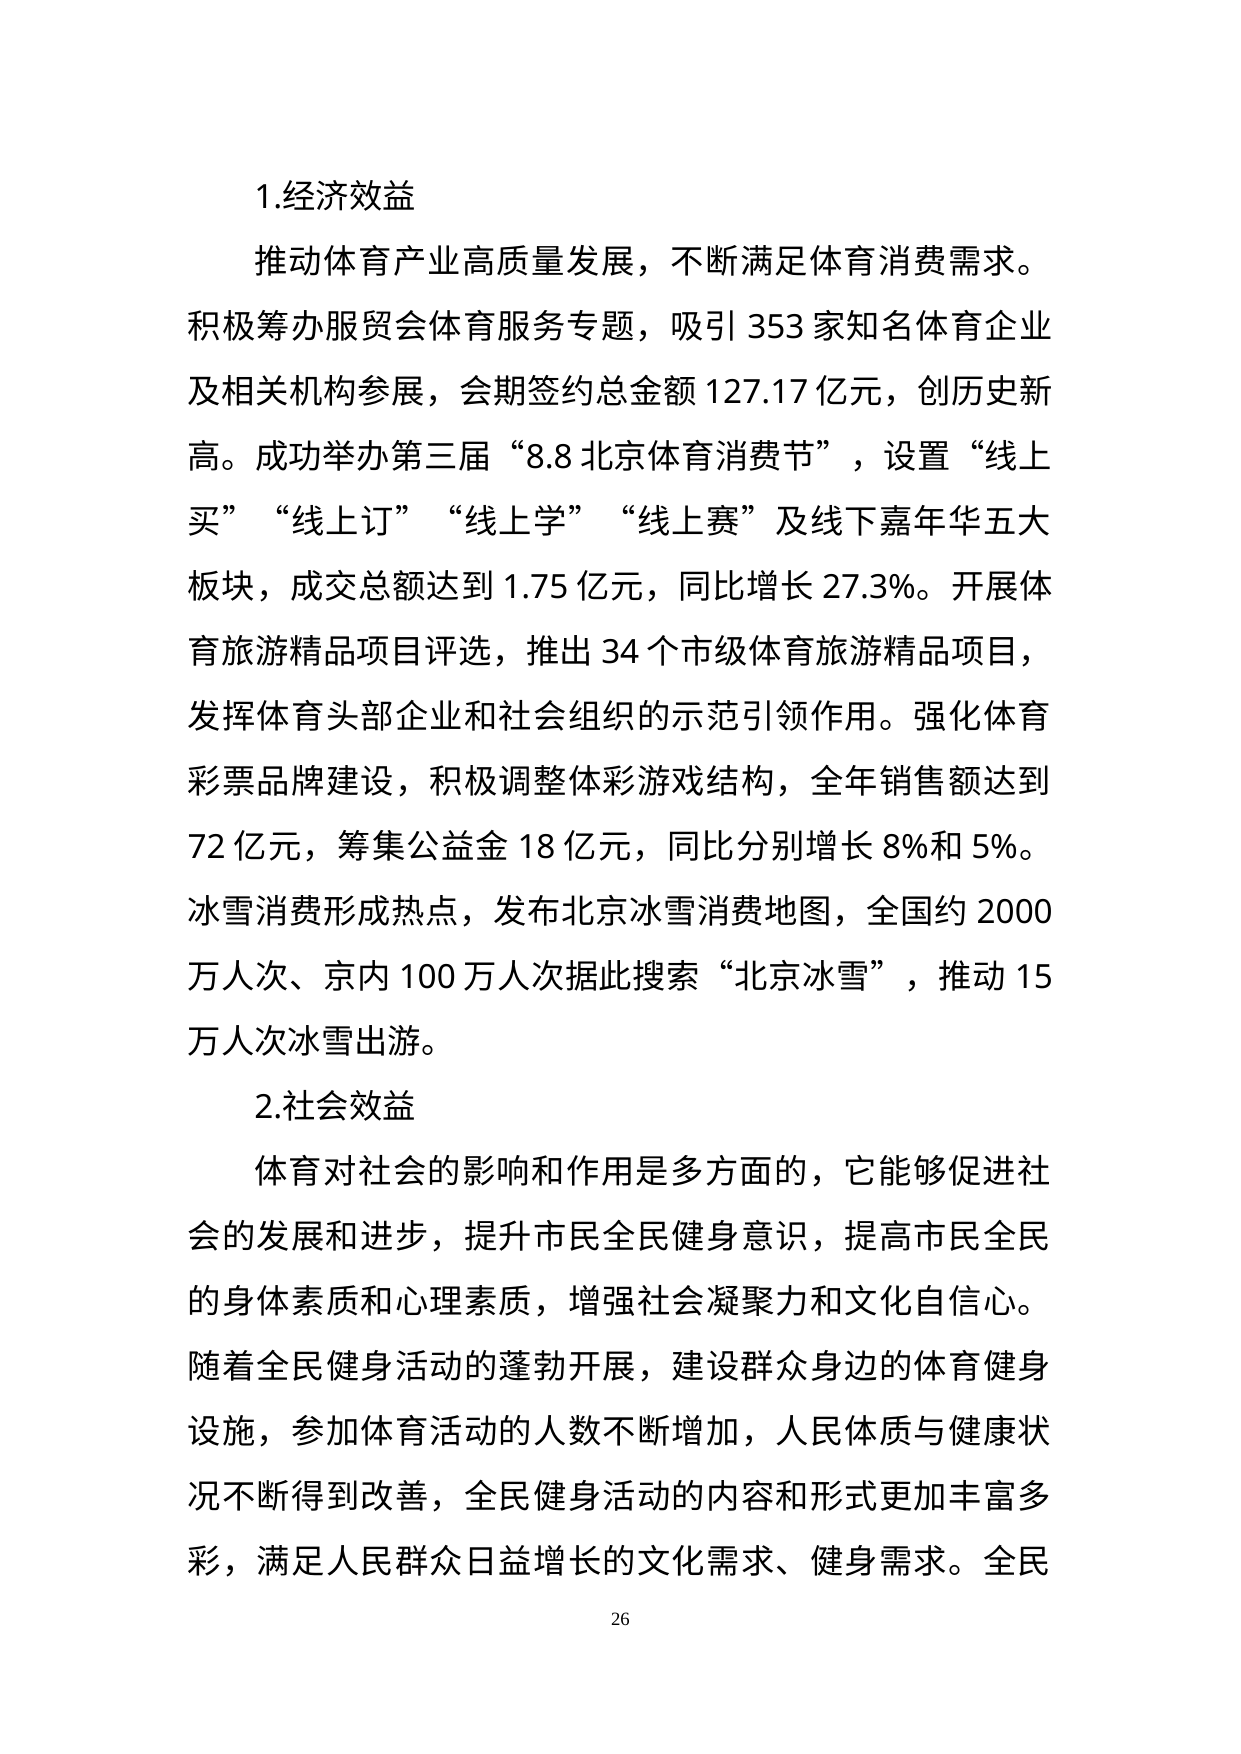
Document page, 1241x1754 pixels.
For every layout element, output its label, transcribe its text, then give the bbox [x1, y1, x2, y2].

text 推动体育产业高质量发展，不断满足体育消费需求。积极筹办服贸会体育服务专题，吸引353家知名体育企业及相关机构参展，会期签约总金额127.17亿元，创历史新高。成功举办第三届“8.8北京体育消费节”，设置“线上买”“线上订”“线上学”“线上赛”及线下嘉年华五大板块，成交总额达到1.75亿元，同比增长27.3%。开展体育旅游精品项目评选，推出34个市级体育旅游精品项目，发挥体育头部企业和社会组织的示范引领作用。强化体育彩票品牌建设，积极调整体彩游戏结构，全年销售额达到72亿元，筹集公益金18亿元，同比分别增长8%和5%。冰雪消费形成热点，发布北京冰雪消费地图，全国约2000万人次、京内100万人次据此搜索“北京冰雪”，推动15万人次冰雪出游。 [187, 227, 1053, 1072]
text 2.社会效益 [187, 1072, 1053, 1137]
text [187, 1137, 1053, 1592]
text 1.经济效益 [187, 162, 1053, 227]
